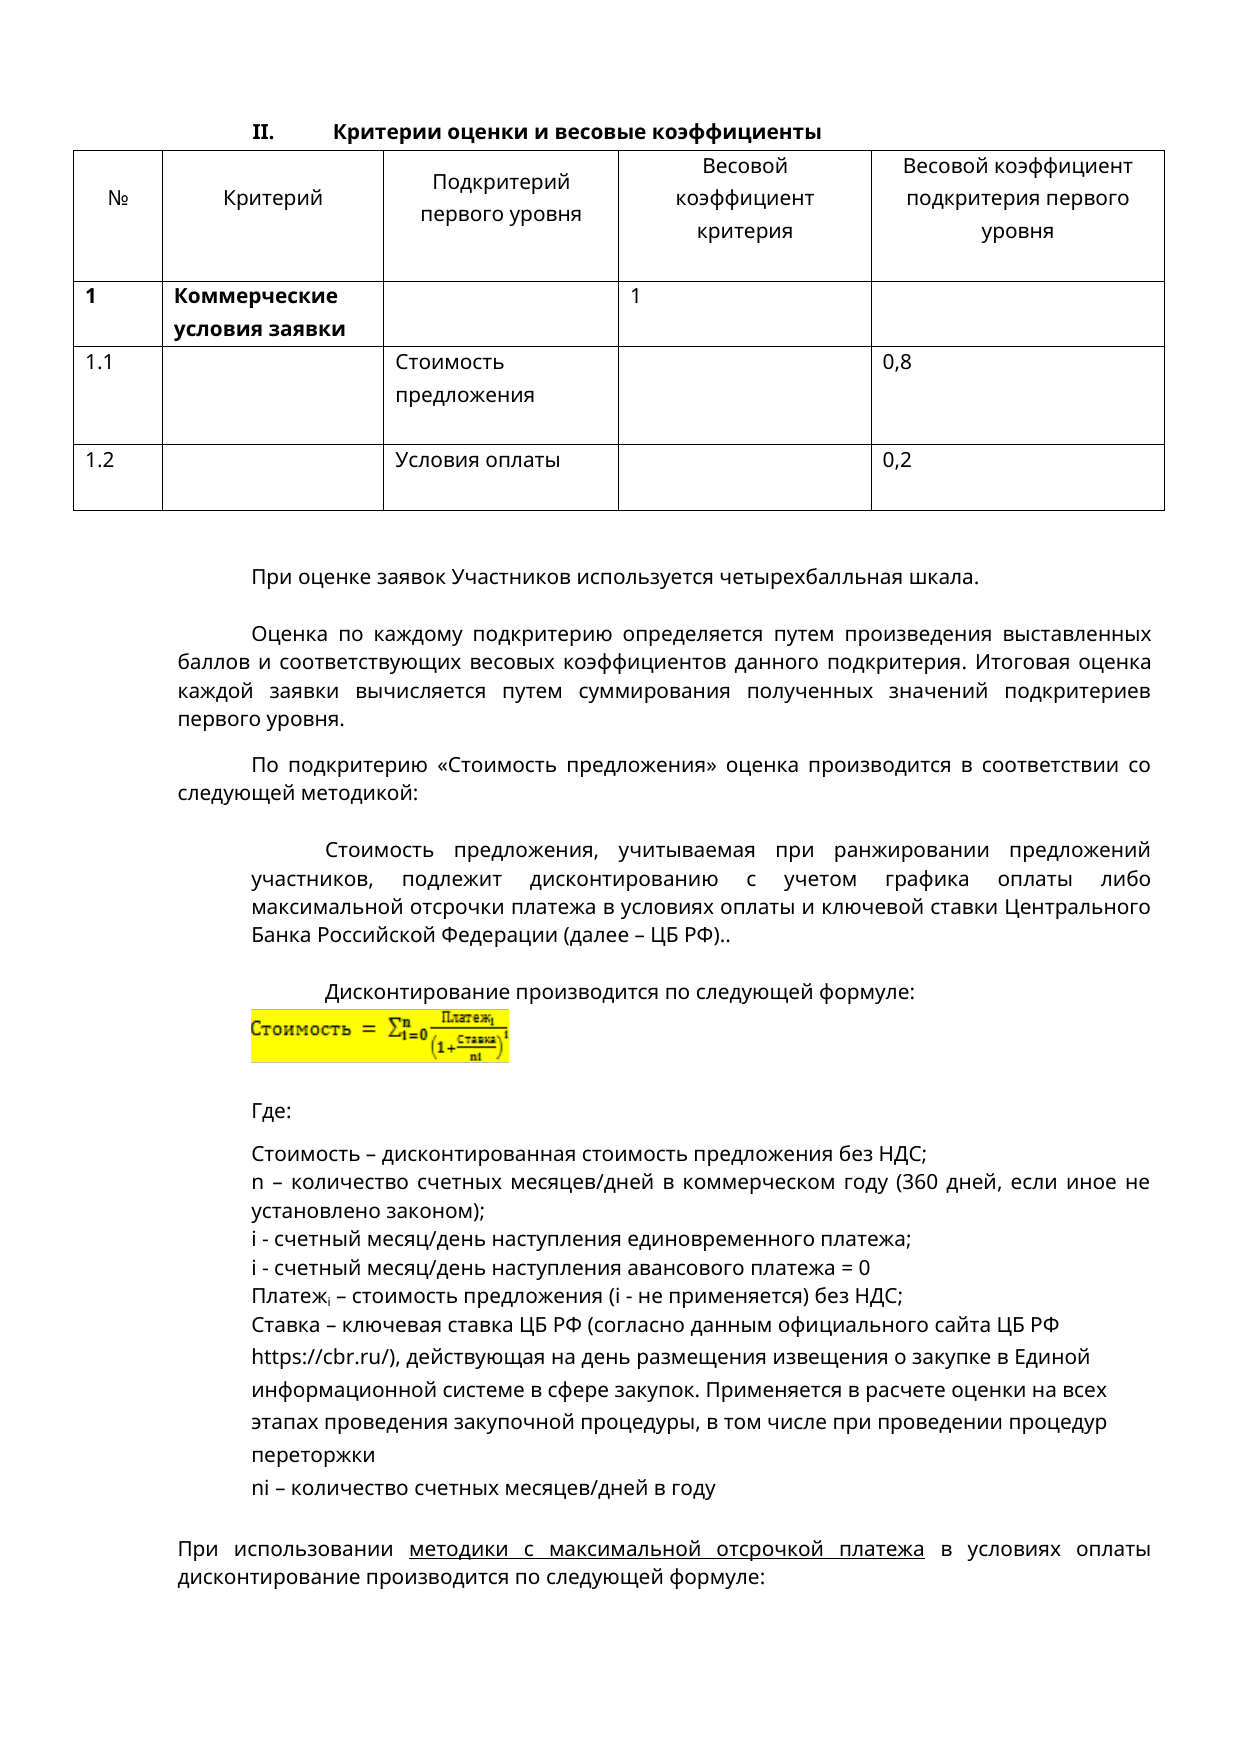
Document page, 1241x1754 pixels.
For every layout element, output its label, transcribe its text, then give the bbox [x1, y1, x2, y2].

text Оценка по каждому подкритерию определяется путем произведения выставленных баллов и соответствующих весовых коэффициентов данного подкритерия. Итоговая оценка каждой заявки вычисляется путем суммирования полученных значений подкритериев первого уровня. [177, 619, 1152, 733]
table_header Весовой коэффициент критерия [619, 151, 871, 281]
table_header Подкритерий первого уровня [384, 151, 618, 281]
text Платежi – стоимость предложения (i - не применяется) без НДС; [251, 1281, 1152, 1310]
text Стоимость – дисконтированная стоимость предложения без НДС; [251, 1139, 1152, 1167]
table_cell [163, 347, 383, 444]
table_cell 1.2 [74, 445, 162, 510]
text i - счетный месяц/день наступления авансового платежа = 0 [251, 1253, 1152, 1281]
text При использовании методики с максимальной отсрочкой платежа в условиях оплаты дисконтирование производится по следующей формуле: [177, 1534, 1152, 1591]
table_header Весовой коэффициент подкритерия первого уровня [872, 151, 1164, 281]
table_cell [872, 282, 1164, 346]
text Где: [251, 1096, 1152, 1125]
picture [251, 1005, 509, 1077]
table_cell 1 [74, 282, 162, 346]
table_cell Стоимость предложения [384, 347, 618, 444]
text i - счетный месяц/день наступления единовременного платежа; [251, 1224, 1152, 1253]
text Дисконтирование производится по следующей формуле: [251, 977, 1152, 1006]
text По подкритерию «Стоимость предложения» оценка производится в соответствии со следующей методикой: [177, 750, 1152, 807]
table_cell [384, 282, 618, 346]
table_cell 1 [619, 282, 871, 346]
table_cell [619, 347, 871, 444]
table_cell Коммерческие условия заявки [163, 282, 383, 346]
text n – количество счетных месяцев/дней в коммерческом году (360 дней, если иное не установлено законом); [251, 1167, 1152, 1224]
table_cell [619, 445, 871, 510]
table_cell [163, 445, 383, 510]
table_cell Условия оплаты [384, 445, 618, 510]
table_cell 0,8 [872, 347, 1164, 444]
table_header № [74, 151, 162, 281]
table_cell 0,2 [872, 445, 1164, 510]
table_header Критерий [163, 151, 383, 281]
text ni – количество счетных месяцев/дней в году [251, 1473, 1152, 1501]
text При оценке заявок Участников используется четырехбалльная шкала. [177, 562, 1152, 591]
table_cell 1.1 [74, 347, 162, 444]
text Ставка – ключевая ставка ЦБ РФ (согласно данным официального сайта ЦБ РФ https://cbr.ru/), действующая на день размещения извещения о закупке в Единой информационной системе в сфере закупок. Применяется в расчете оценки на всех этапах проведения закупочной процедуры, в том числе при проведении процедур переторжки [251, 1310, 1152, 1468]
text Стоимость предложения, учитываемая при ранжировании предложений участников, подлежит дисконтированию с учетом графика оплаты либо максимальной отсрочки платежа в условиях оплаты и ключевой ставки Центрального Банка Российской Федерации (далее – ЦБ РФ).. [251, 835, 1152, 949]
list Критерии оценки и весовые коэффициенты [252, 117, 1152, 146]
